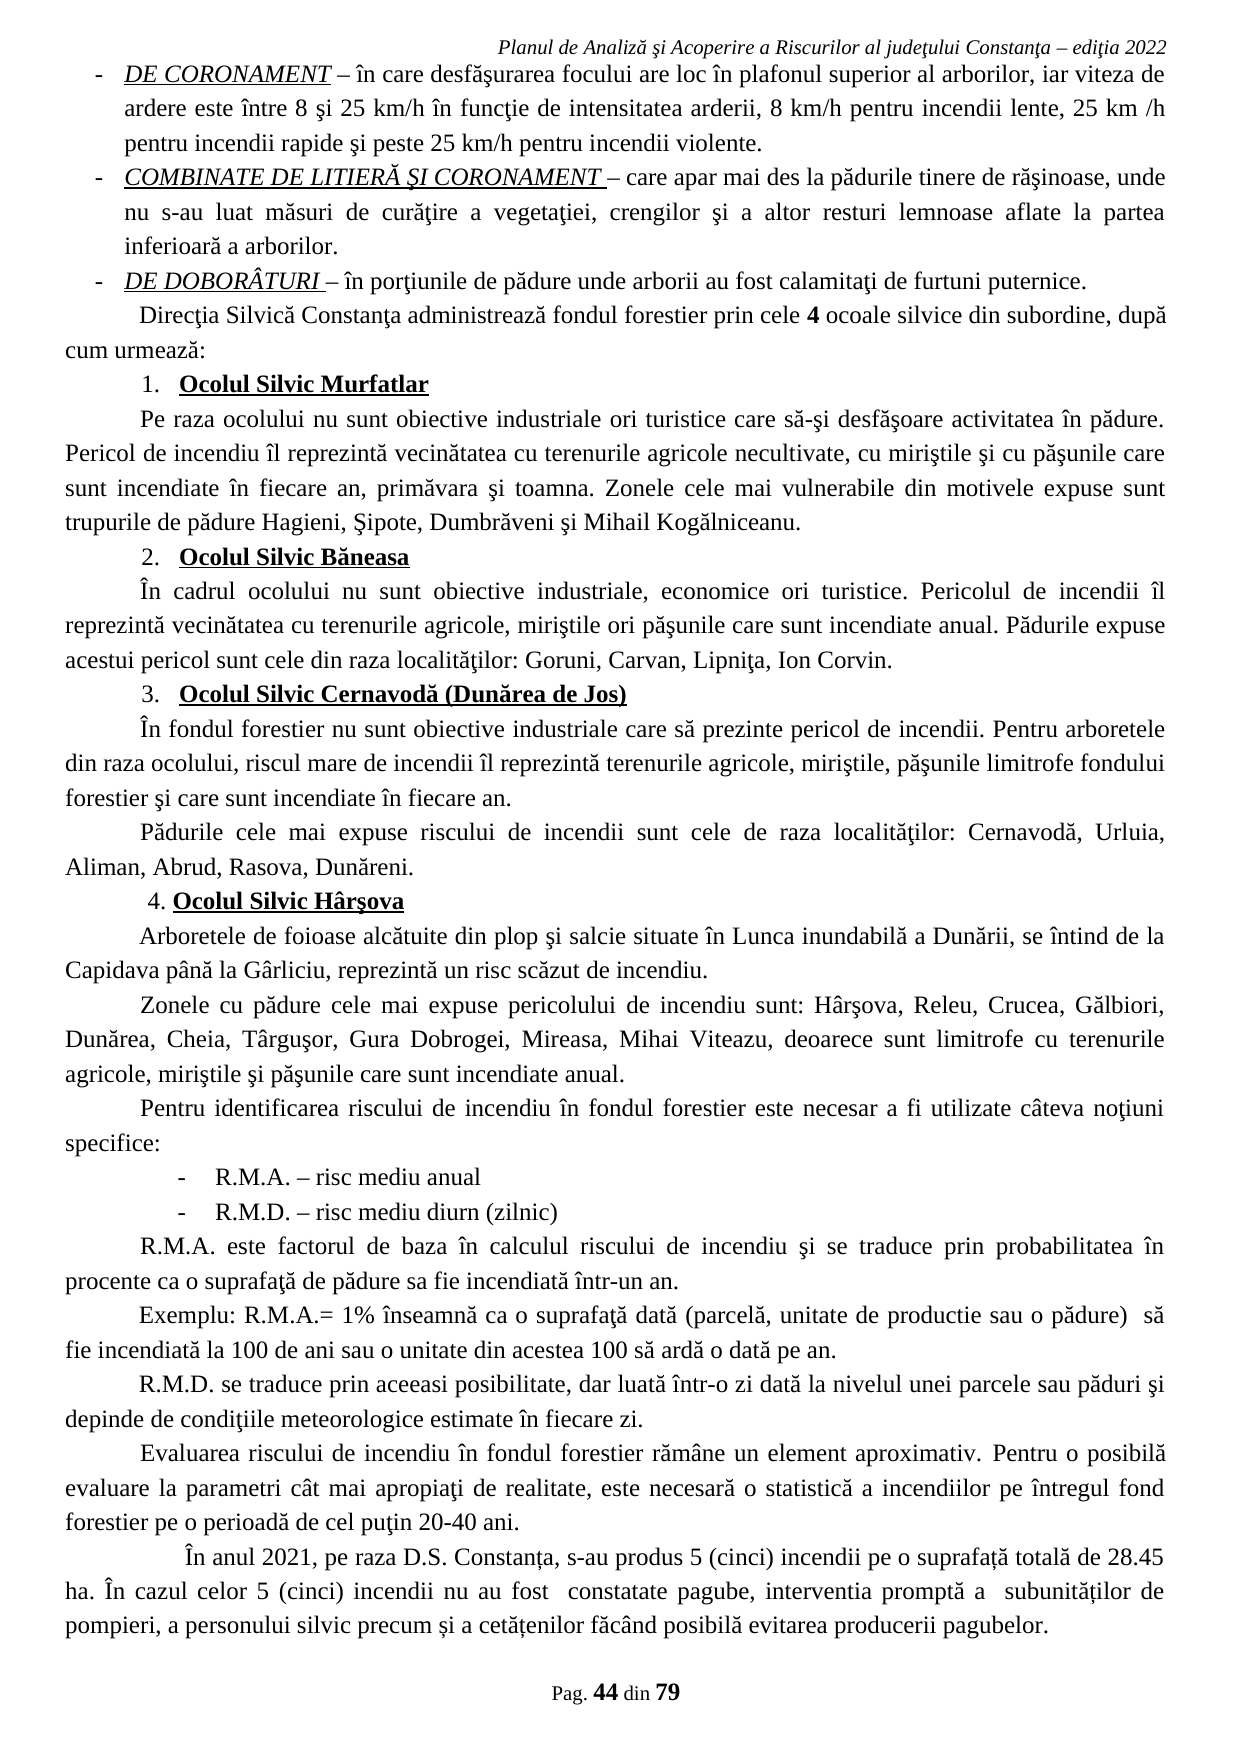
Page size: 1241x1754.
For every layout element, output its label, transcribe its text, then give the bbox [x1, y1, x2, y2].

list R.M.D. – risc mediu diurn (zilnic) [177, 1197, 1166, 1226]
text Evaluarea riscului de incendiu în fondul forestier rămâne un element aproximativ. Pentru o posibilă evaluare la parametri cât mai apropiaţi de realitate, este necesară o statistică a incendiilor pe întregul fond forestier pe o perioadă de cel puţin 20-40 ani. [65, 1438, 1166, 1536]
text 2. Ocolul Silvic Băneasa [141, 542, 1166, 570]
text Exemplu: R.M.A.= 1% înseamnă ca o suprafaţă dată (parcelă, unitate de productie sau o pădure) să fie incendiată la 100 de ani sau o unitate din acestea 100 să ardă o dată pe an. [65, 1300, 1166, 1363]
text Arboretele de foioase alcătuite din plop şi salcie situate în Lunca inundabilă a Dunării, se întind de la Capidava până la Gârliciu, reprezintă un risc scăzut de incendiu. [65, 921, 1166, 984]
list R.M.A. – risc mediu anual [177, 1162, 1166, 1191]
text În anul 2021, pe raza D.S. Constanța, s-au produs 5 (cinci) incendii pe o suprafață totală de 28.45 ha. În cazul celor 5 (cinci) incendii nu au fost constatate pagube, interventia promptă a subunităților de pompieri, a personului silvic precum și a cetățenilor făcând posibilă evitarea producerii pagubelor. [65, 1542, 1166, 1639]
list DE DOBORÂTURI – în porţiunile de pădure unde arborii au fost calamitaţi de furtuni puternice. [94, 266, 1166, 294]
list COMBINATE DE LITIERĂ ŞI CORONAMENT – care apar mai des la pădurile tinere de răşinoase, unde nu s-au luat măsuri de curăţire a vegetaţiei, crengilor şi a altor resturi lemnoase aflate la partea inferioară a arborilor. [94, 162, 1166, 260]
text 3. Ocolul Silvic Cernavodă (Dunărea de Jos) [141, 679, 1166, 708]
text R.M.A. este factorul de baza în calculul riscului de incendiu şi se traduce prin probabilitatea în procente ca o suprafaţă de pădure sa fie incendiată într-un an. [65, 1231, 1166, 1294]
text 4. Ocolul Silvic Hârşova [140, 886, 1166, 915]
text Pe raza ocolului nu sunt obiective industriale ori turistice care să-şi desfăşoare activitatea în pădure. Pericol de incendiu îl reprezintă vecinătatea cu terenurile agricole necultivate, cu miriştile şi cu păşunile care sunt incendiate în fiecare an, primăvara şi toamna. Zonele cele mai vulnerabile din motivele expuse sunt trupurile de pădure Hagieni, Şipote, Dumbrăveni şi Mihail Kogălniceanu. [65, 404, 1166, 536]
text În cadrul ocolului nu sunt obiective industriale, economice ori turistice. Pericolul de incendii îl reprezintă vecinătatea cu terenurile agricole, miriştile ori păşunile care sunt incendiate anual. Pădurile expuse acestui pericol sunt cele din raza localităţilor: Goruni, Carvan, Lipniţa, Ion Corvin. [65, 576, 1166, 674]
text Pădurile cele mai expuse riscului de incendii sunt cele de raza localităţilor: Cernavodă, Urluia, Aliman, Abrud, Rasova, Dunăreni. [65, 817, 1166, 881]
list DE CORONAMENT – în care desfăşurarea focului are loc în plafonul superior al arborilor, iar viteza de ardere este între 8 şi 25 km/h în funcţie de intensitatea arderii, 8 km/h pentru incendii lente, 25 km /h pentru incendii rapide şi peste 25 km/h pentru incendii violente. [94, 59, 1166, 157]
text Direcţia Silvică Constanţa administrează fondul forestier prin cele 4 ocoale silvice din subordine, după cum urmează: [65, 300, 1166, 363]
text 1. Ocolul Silvic Murfatlar [141, 369, 1166, 398]
text În fondul forestier nu sunt obiective industriale care să prezinte pericol de incendii. Pentru arboretele din raza ocolului, riscul mare de incendii îl reprezintă terenurile agricole, miriştile, păşunile limitrofe fondului forestier şi care sunt incendiate în fiecare an. [65, 714, 1166, 812]
text R.M.D. se traduce prin aceeasi posibilitate, dar luată într-o zi dată la nivelul unei parcele sau păduri şi depinde de condiţiile meteorologice estimate în fiecare zi. [65, 1369, 1166, 1432]
text Pentru identificarea riscului de incendiu în fondul forestier este necesar a fi utilizate câteva noţiuni specifice: [65, 1093, 1166, 1157]
text Zonele cu pădure cele mai expuse pericolului de incendiu sunt: Hârşova, Releu, Crucea, Gălbiori, Dunărea, Cheia, Târguşor, Gura Dobrogei, Mireasa, Mihai Viteazu, deoarece sunt limitrofe cu terenurile agricole, miriştile şi păşunile care sunt incendiate anual. [65, 990, 1166, 1088]
